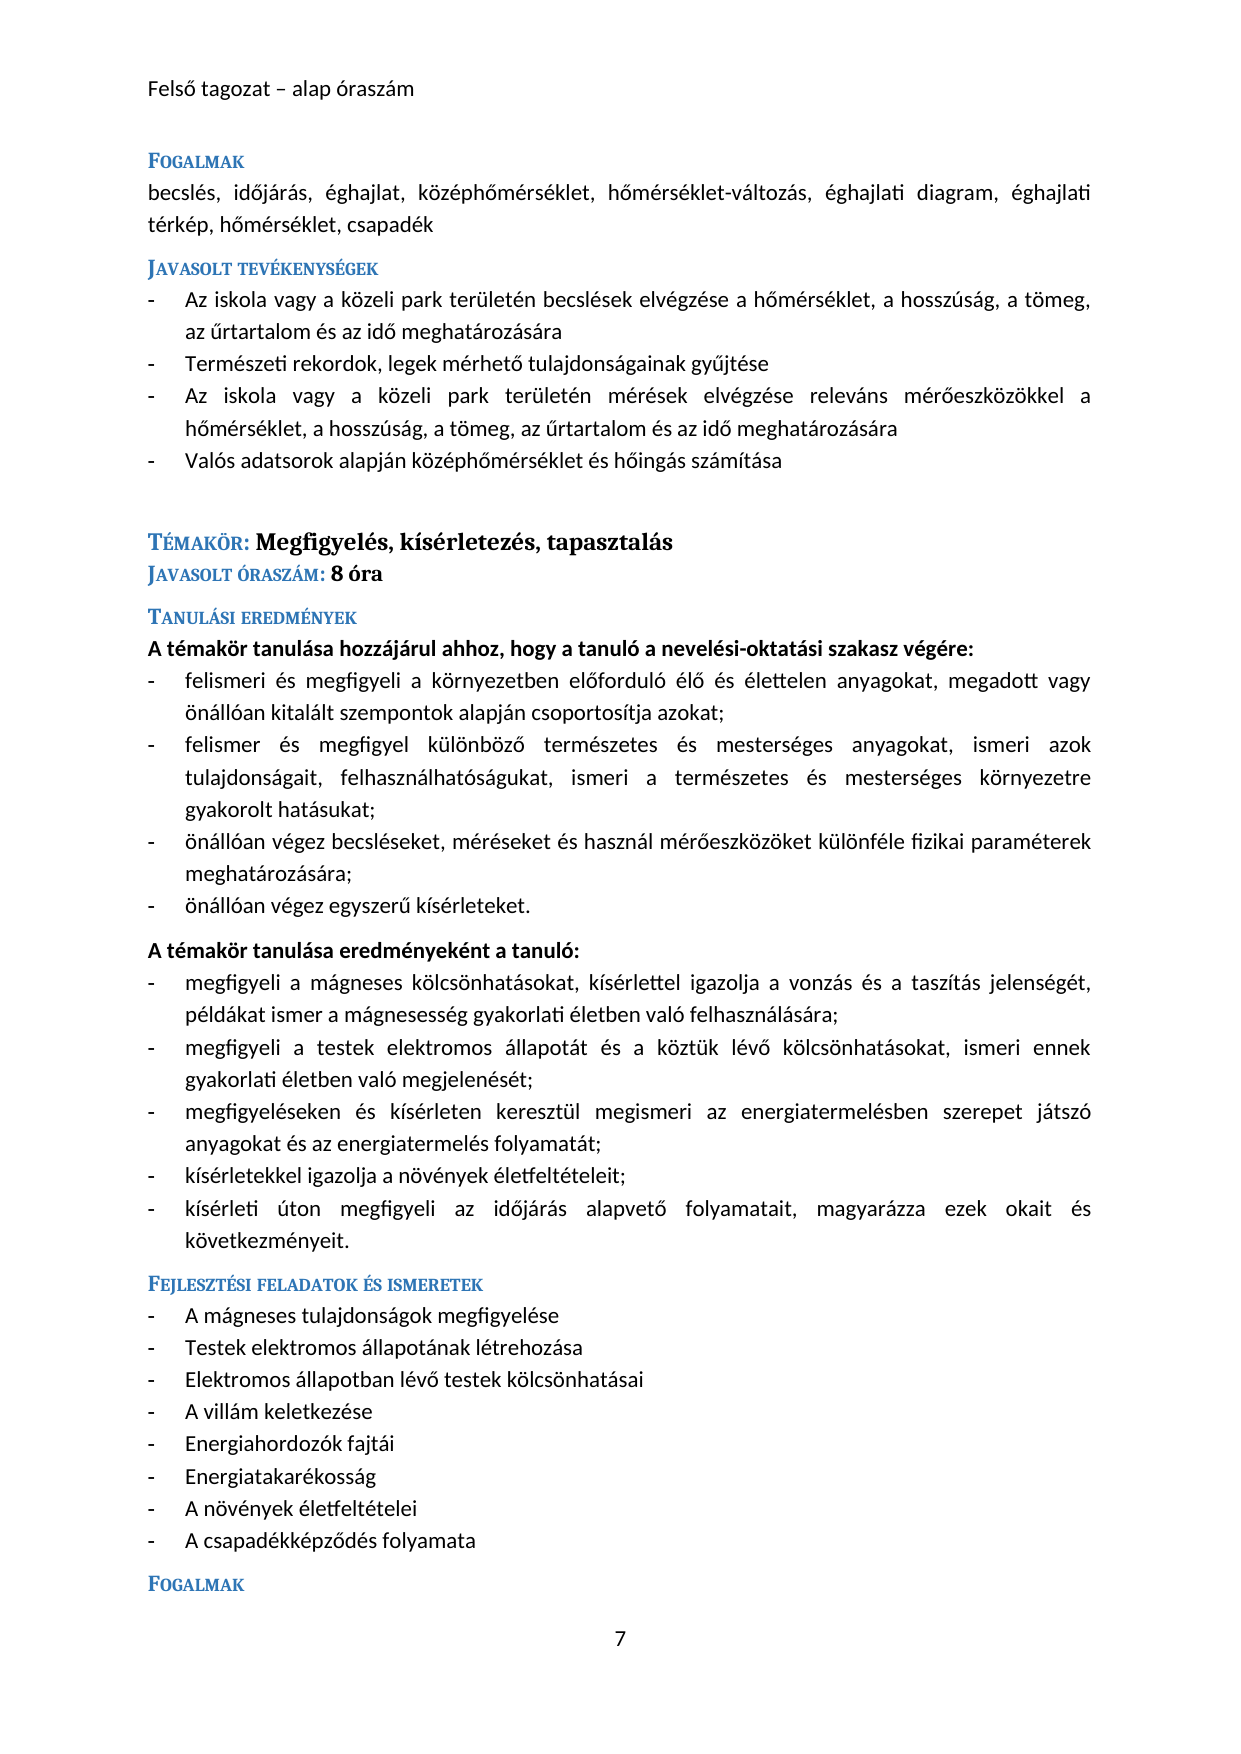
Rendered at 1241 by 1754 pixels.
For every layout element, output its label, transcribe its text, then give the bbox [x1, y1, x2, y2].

text Javasolt óraszám: 8 óra [148, 561, 1092, 587]
list Természeti rekordok, legek mérhető tulajdonságainak gyűjtése [148, 349, 1092, 377]
text Témakör: Megfigyelés, kísérletezés, tapasztalás [148, 528, 1092, 557]
list önállóan végez becsléseket, méréseket és használ mérőeszközöket különféle fizikai paraméterek meghatározására; [148, 827, 1092, 887]
list Valós adatsorok alapján középhőmérséklet és hőingás számítása [148, 446, 1092, 474]
list kísérletekkel igazolja a növények életfeltételeit; [148, 1162, 1092, 1189]
text Fejlesztési feladatok és ismeretek [148, 1271, 1092, 1297]
list megfigyeli a mágneses kölcsönhatásokat, kísérlettel igazolja a vonzás és a taszítás jelenségét, példákat ismer a mágnesesség gyakorlati életben való felhasználására; [148, 968, 1092, 1029]
list Testek elektromos állapotának létrehozása [148, 1333, 1092, 1361]
text becslés, időjárás, éghajlat, középhőmérséklet, hőmérséklet-változás, éghajlati diagram, éghajlati térkép, hőmérséklet, csapadék [148, 178, 1092, 238]
text Fogalmak [148, 148, 1092, 174]
list Az iskola vagy a közeli park területén mérések elvégzése releváns mérőeszközökkel a hőmérséklet, a hosszúság, a tömeg, az űrtartalom és az idő meghatározására [148, 382, 1092, 442]
list A csapadékképződés folyamata [148, 1526, 1092, 1554]
list felismeri és megfigyeli a környezetben előforduló élő és élettelen anyagokat, megadott vagy önállóan kitalált szempontok alapján csoportosítja azokat; [148, 666, 1092, 726]
list felismer és megfigyel különböző természetes és mesterséges anyagokat, ismeri azok tulajdonságait, felhasználhatóságukat, ismeri a természetes és mesterséges környezetre gyakorolt hatásukat; [148, 731, 1092, 823]
list Elektromos állapotban lévő testek kölcsönhatásai [148, 1365, 1092, 1393]
text A témakör tanulása eredményeként a tanuló: [148, 936, 1092, 964]
text Fogalmak [148, 1571, 1092, 1597]
list Az iskola vagy a közeli park területén becslések elvégzése a hőmérséklet, a hosszúság, a tömeg, az űrtartalom és az idő meghatározására [148, 285, 1092, 345]
list megfigyeli a testek elektromos állapotát és a köztük lévő kölcsönhatásokat, ismeri ennek gyakorlati életben való megjelenését; [148, 1033, 1092, 1093]
list önállóan végez egyszerű kísérleteket. [148, 892, 1092, 919]
text Tanulási eredmények [148, 604, 1092, 630]
list A mágneses tulajdonságok megfigyelése [148, 1301, 1092, 1329]
list A növények életfeltételei [148, 1494, 1092, 1522]
list A villám keletkezése [148, 1397, 1092, 1425]
list kísérleti úton megfigyeli az időjárás alapvető folyamatait, magyarázza ezek okait és következményeit. [148, 1194, 1092, 1254]
text Javasolt tevékenységek [148, 255, 1092, 281]
list Energiahordozók fajtái [148, 1429, 1092, 1458]
list Energiatakarékosság [148, 1462, 1092, 1490]
text A témakör tanulása hozzájárul ahhoz, hogy a tanuló a nevelési-oktatási szakasz végére: [148, 634, 1092, 662]
list megfigyeléseken és kísérleten keresztül megismeri az energiatermelésben szerepet játszó anyagokat és az energiatermelés folyamatát; [148, 1097, 1092, 1157]
